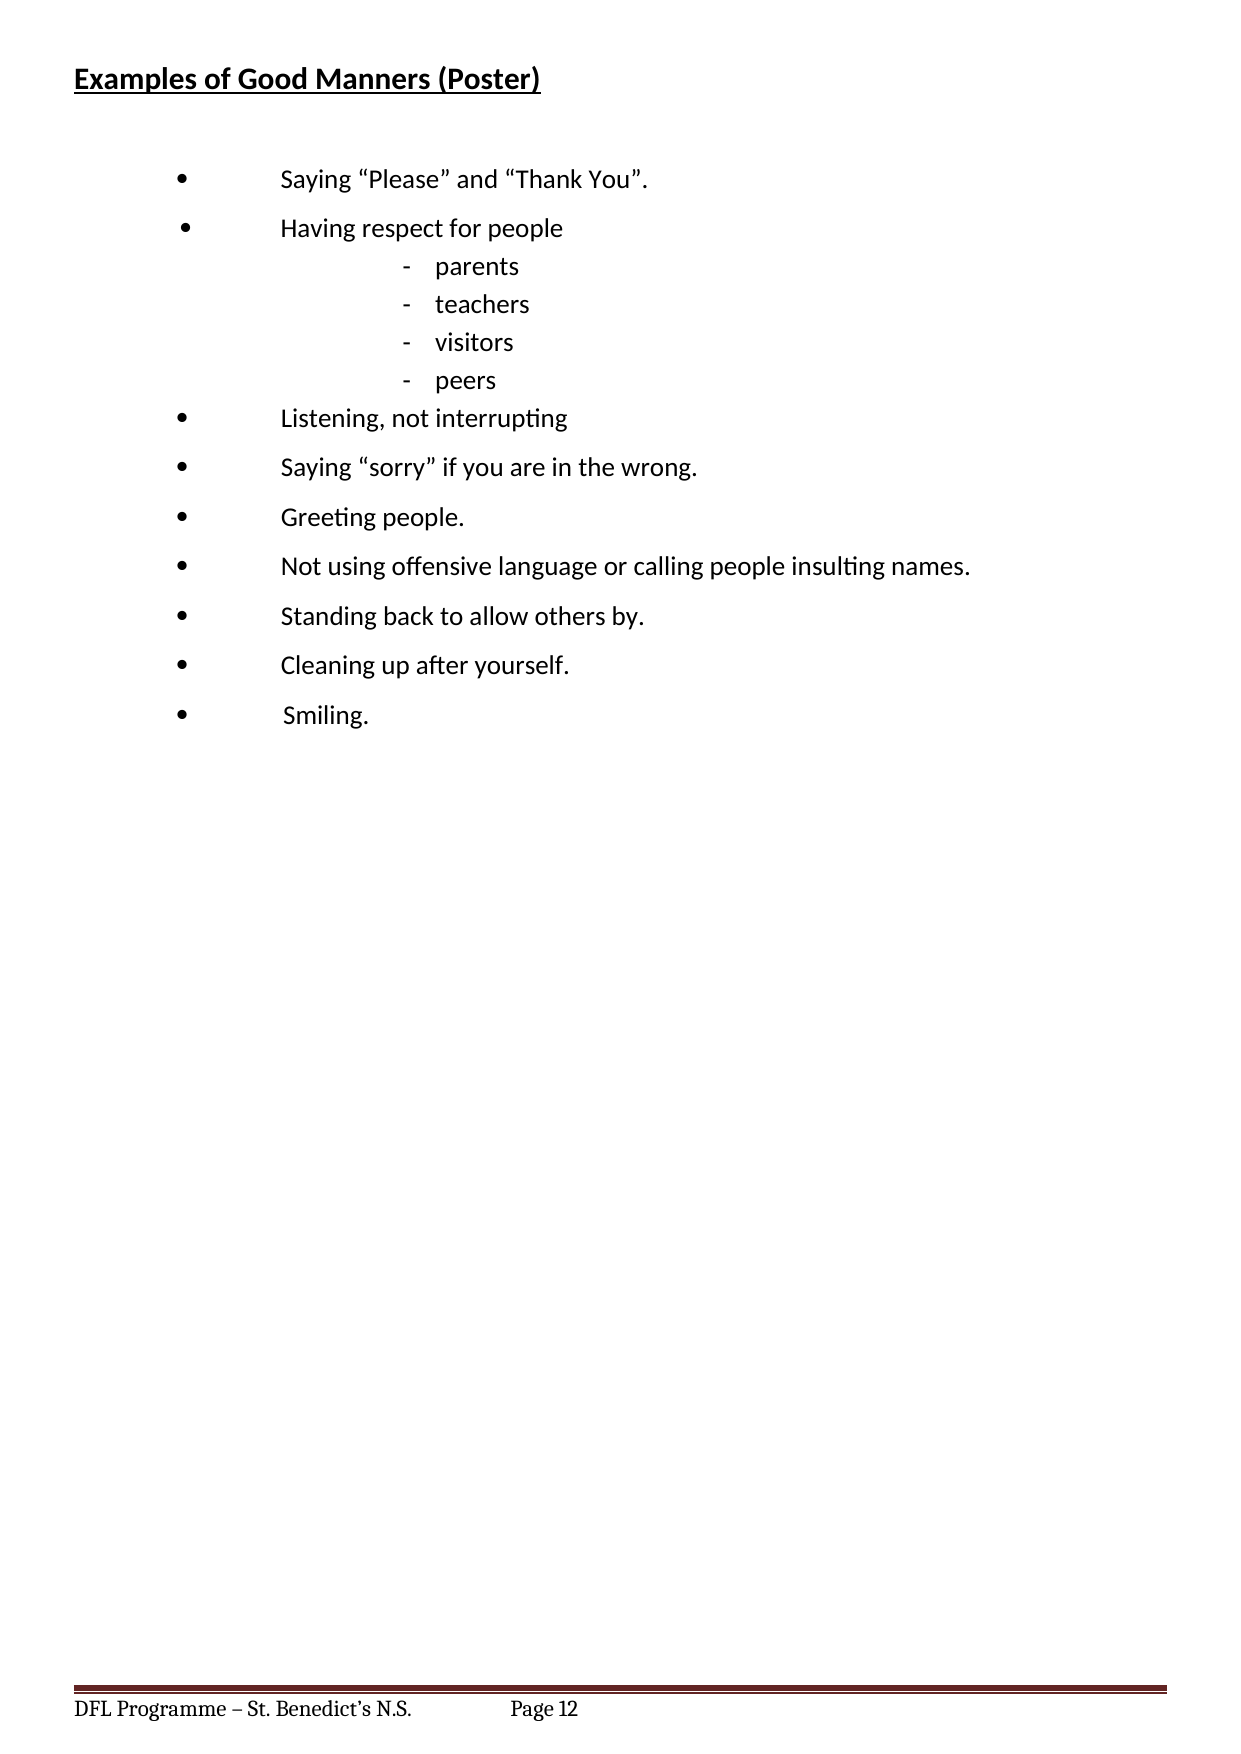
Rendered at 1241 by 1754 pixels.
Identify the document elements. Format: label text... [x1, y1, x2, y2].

list Saying “Please” and “Thank You”. [149, 162, 1167, 195]
list Greeting people. [149, 500, 1167, 533]
list Saying “sorry” if you are in the wrong. [149, 450, 1167, 483]
list Having respect for people - parents - teachers - visitors - peers [181, 211, 1167, 396]
list Standing back to allow others by. [149, 599, 1167, 632]
text Examples of Good Manners (Poster) [74, 59, 1167, 97]
list Cleaning up after yourself. [149, 648, 1167, 681]
list Listening, not interrupting [149, 401, 1167, 434]
list Smiling. [149, 698, 1167, 731]
list Not using offensive language or calling people insulting names. [149, 549, 1167, 582]
